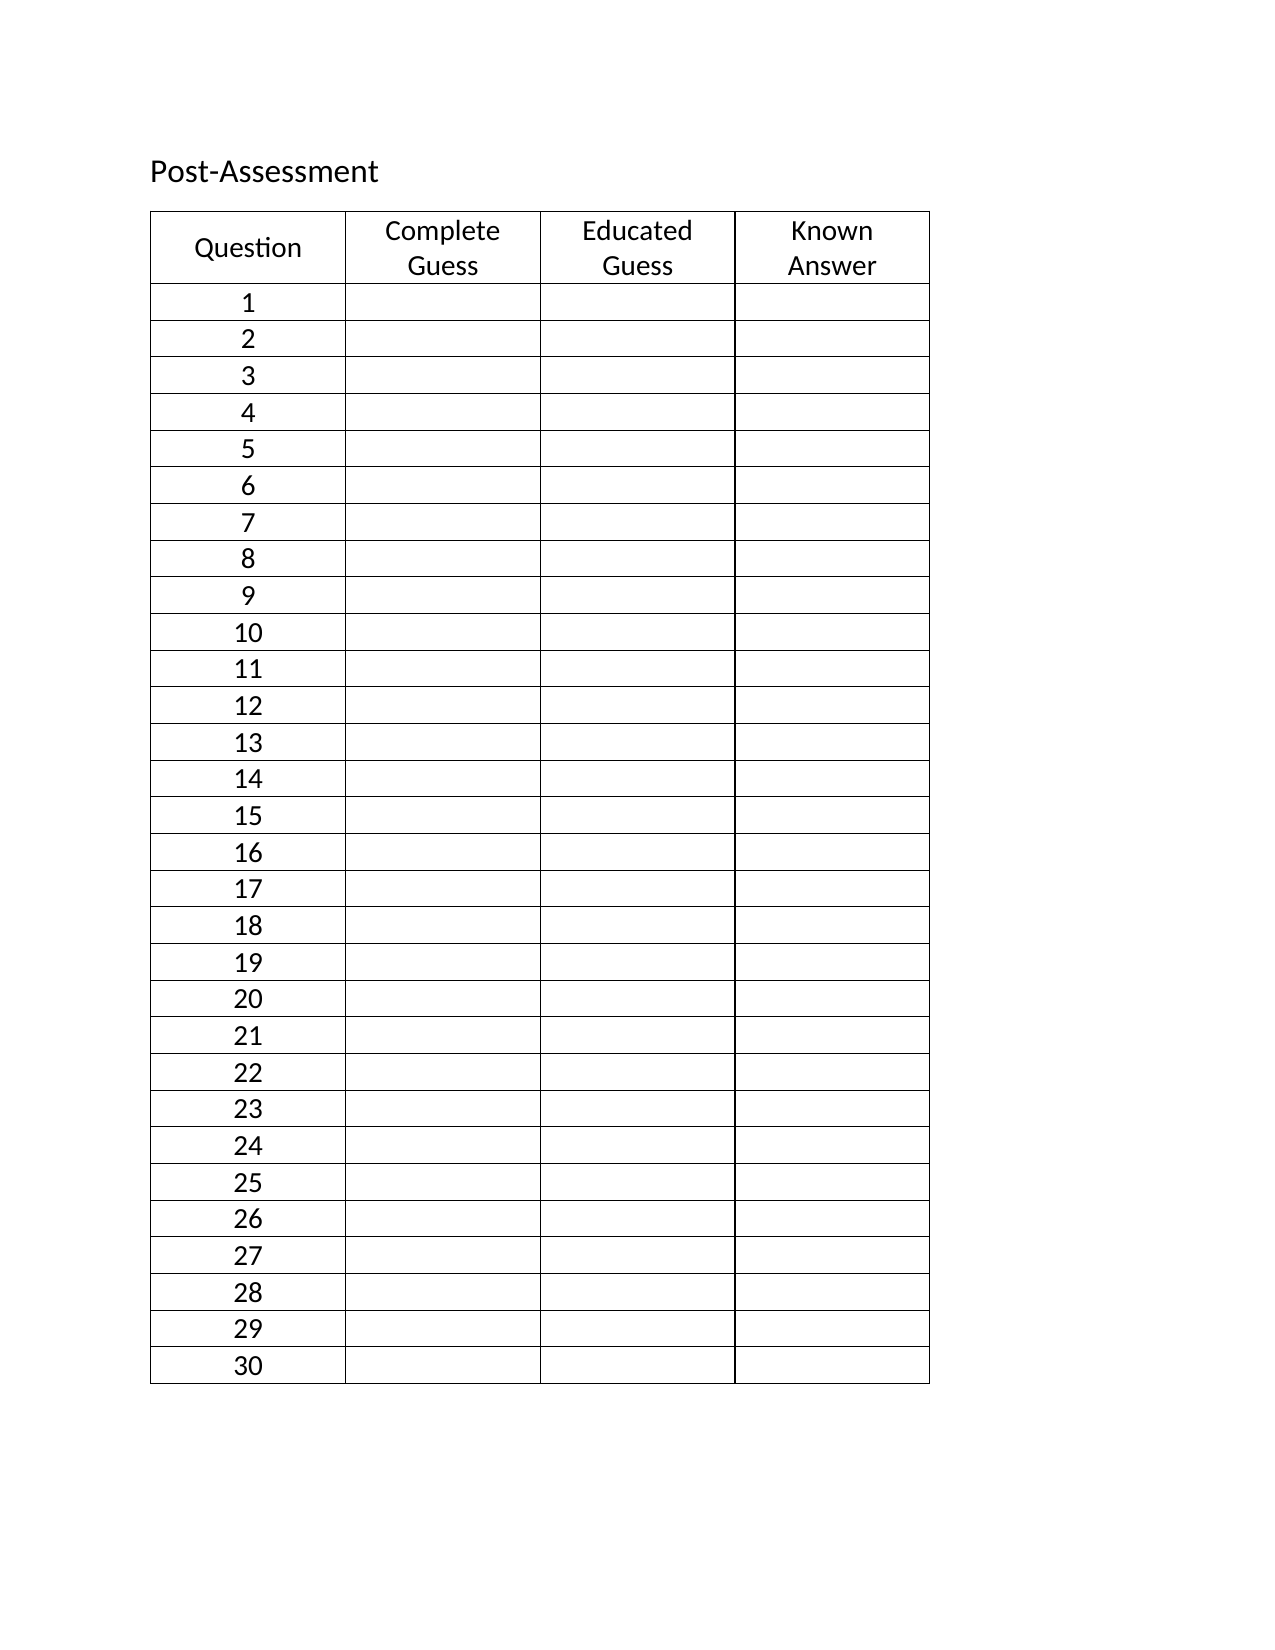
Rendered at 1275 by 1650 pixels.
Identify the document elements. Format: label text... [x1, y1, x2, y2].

table_header Question [151, 212, 345, 283]
table_cell [736, 1017, 929, 1053]
table_cell [736, 577, 929, 613]
table_cell [736, 1311, 929, 1346]
table_header Complete Guess [346, 212, 540, 283]
table_cell [541, 1164, 734, 1199]
table_cell [346, 541, 540, 576]
table_cell [541, 981, 734, 1016]
table_cell 20 [151, 981, 345, 1016]
table_cell [736, 834, 929, 869]
table_cell [541, 1311, 734, 1346]
table_cell 26 [151, 1201, 345, 1236]
table_cell 17 [151, 871, 345, 906]
table_cell [736, 357, 929, 393]
table_cell 9 [151, 577, 345, 613]
table_cell [541, 724, 734, 759]
table_cell [736, 1347, 929, 1383]
table_cell [541, 834, 734, 869]
table_cell [346, 284, 540, 319]
table_header Known Answer [736, 212, 929, 283]
table_cell [541, 1347, 734, 1383]
table_cell [346, 394, 540, 429]
table_cell [541, 1017, 734, 1053]
table_cell 29 [151, 1311, 345, 1346]
table_cell [541, 1054, 734, 1089]
table_cell [346, 1164, 540, 1199]
table_cell [346, 761, 540, 796]
table_cell 15 [151, 797, 345, 833]
table_cell [346, 1237, 540, 1273]
table_cell [736, 1201, 929, 1236]
table_cell [346, 1127, 540, 1163]
table_cell [541, 687, 734, 723]
table_cell [346, 1311, 540, 1346]
table_cell 27 [151, 1237, 345, 1273]
table_cell [541, 541, 734, 576]
table_cell [541, 431, 734, 466]
table_cell [541, 467, 734, 503]
table_cell 19 [151, 944, 345, 979]
table_cell [541, 944, 734, 979]
table_cell [346, 651, 540, 686]
table_cell [541, 907, 734, 943]
table_cell 16 [151, 834, 345, 869]
table_cell [346, 981, 540, 1016]
table_cell [736, 431, 929, 466]
table_cell [541, 1274, 734, 1309]
table_cell 3 [151, 357, 345, 393]
table_cell 12 [151, 687, 345, 723]
table_cell [736, 614, 929, 649]
table_cell [346, 1347, 540, 1383]
table_cell 21 [151, 1017, 345, 1053]
table_cell [346, 504, 540, 539]
table_cell [541, 1237, 734, 1273]
table_cell 2 [151, 321, 345, 356]
table_cell 22 [151, 1054, 345, 1089]
table_cell [346, 724, 540, 759]
table_cell [346, 357, 540, 393]
table_cell [736, 687, 929, 723]
table_cell 7 [151, 504, 345, 539]
table_cell 30 [151, 1347, 345, 1383]
table_cell [736, 1164, 929, 1199]
table_cell 24 [151, 1127, 345, 1163]
table_cell [346, 1017, 540, 1053]
table_cell 4 [151, 394, 345, 429]
table_cell [346, 1054, 540, 1089]
table_cell 8 [151, 541, 345, 576]
table_cell [736, 724, 929, 759]
table_cell [736, 504, 929, 539]
table_cell 10 [151, 614, 345, 649]
table_cell [346, 1091, 540, 1126]
table_cell [541, 1201, 734, 1236]
table_cell 28 [151, 1274, 345, 1309]
table_cell [736, 1127, 929, 1163]
table_cell [346, 834, 540, 869]
table_cell [346, 1201, 540, 1236]
table_cell [346, 577, 540, 613]
table_cell [346, 687, 540, 723]
table_cell 18 [151, 907, 345, 943]
table_cell 23 [151, 1091, 345, 1126]
table_cell 6 [151, 467, 345, 503]
table_cell [346, 431, 540, 466]
table_cell [736, 981, 929, 1016]
table_cell [736, 541, 929, 576]
table_cell 13 [151, 724, 345, 759]
table_cell [541, 357, 734, 393]
table_cell [346, 797, 540, 833]
table_cell [736, 1091, 929, 1126]
table_cell 1 [151, 284, 345, 319]
table_cell [541, 577, 734, 613]
table_cell [736, 284, 929, 319]
table_cell [736, 1274, 929, 1309]
table_cell 11 [151, 651, 345, 686]
table_cell 25 [151, 1164, 345, 1199]
table_cell [736, 467, 929, 503]
table_cell [541, 614, 734, 649]
table_cell [346, 467, 540, 503]
table_cell 14 [151, 761, 345, 796]
table_cell [736, 1054, 929, 1089]
table_cell [541, 1091, 734, 1126]
table_cell [736, 871, 929, 906]
text Post-Assessment [150, 150, 1125, 191]
table_cell [541, 394, 734, 429]
table_cell [736, 1237, 929, 1273]
table_cell [736, 761, 929, 796]
table_cell [736, 944, 929, 979]
table_cell [346, 321, 540, 356]
table_cell [541, 761, 734, 796]
table_cell [541, 651, 734, 686]
table_cell [541, 871, 734, 906]
table_cell [541, 284, 734, 319]
table_cell [736, 321, 929, 356]
table_cell [346, 614, 540, 649]
table_cell [736, 394, 929, 429]
table_cell [541, 1127, 734, 1163]
table_cell [541, 504, 734, 539]
table_cell [736, 651, 929, 686]
table_cell [346, 944, 540, 979]
table_cell [346, 871, 540, 906]
table_cell [736, 907, 929, 943]
table_cell [541, 797, 734, 833]
table_header Educated Guess [541, 212, 734, 283]
table_cell [346, 1274, 540, 1309]
table_cell [736, 797, 929, 833]
table_cell [346, 907, 540, 943]
table_cell 5 [151, 431, 345, 466]
table_cell [541, 321, 734, 356]
